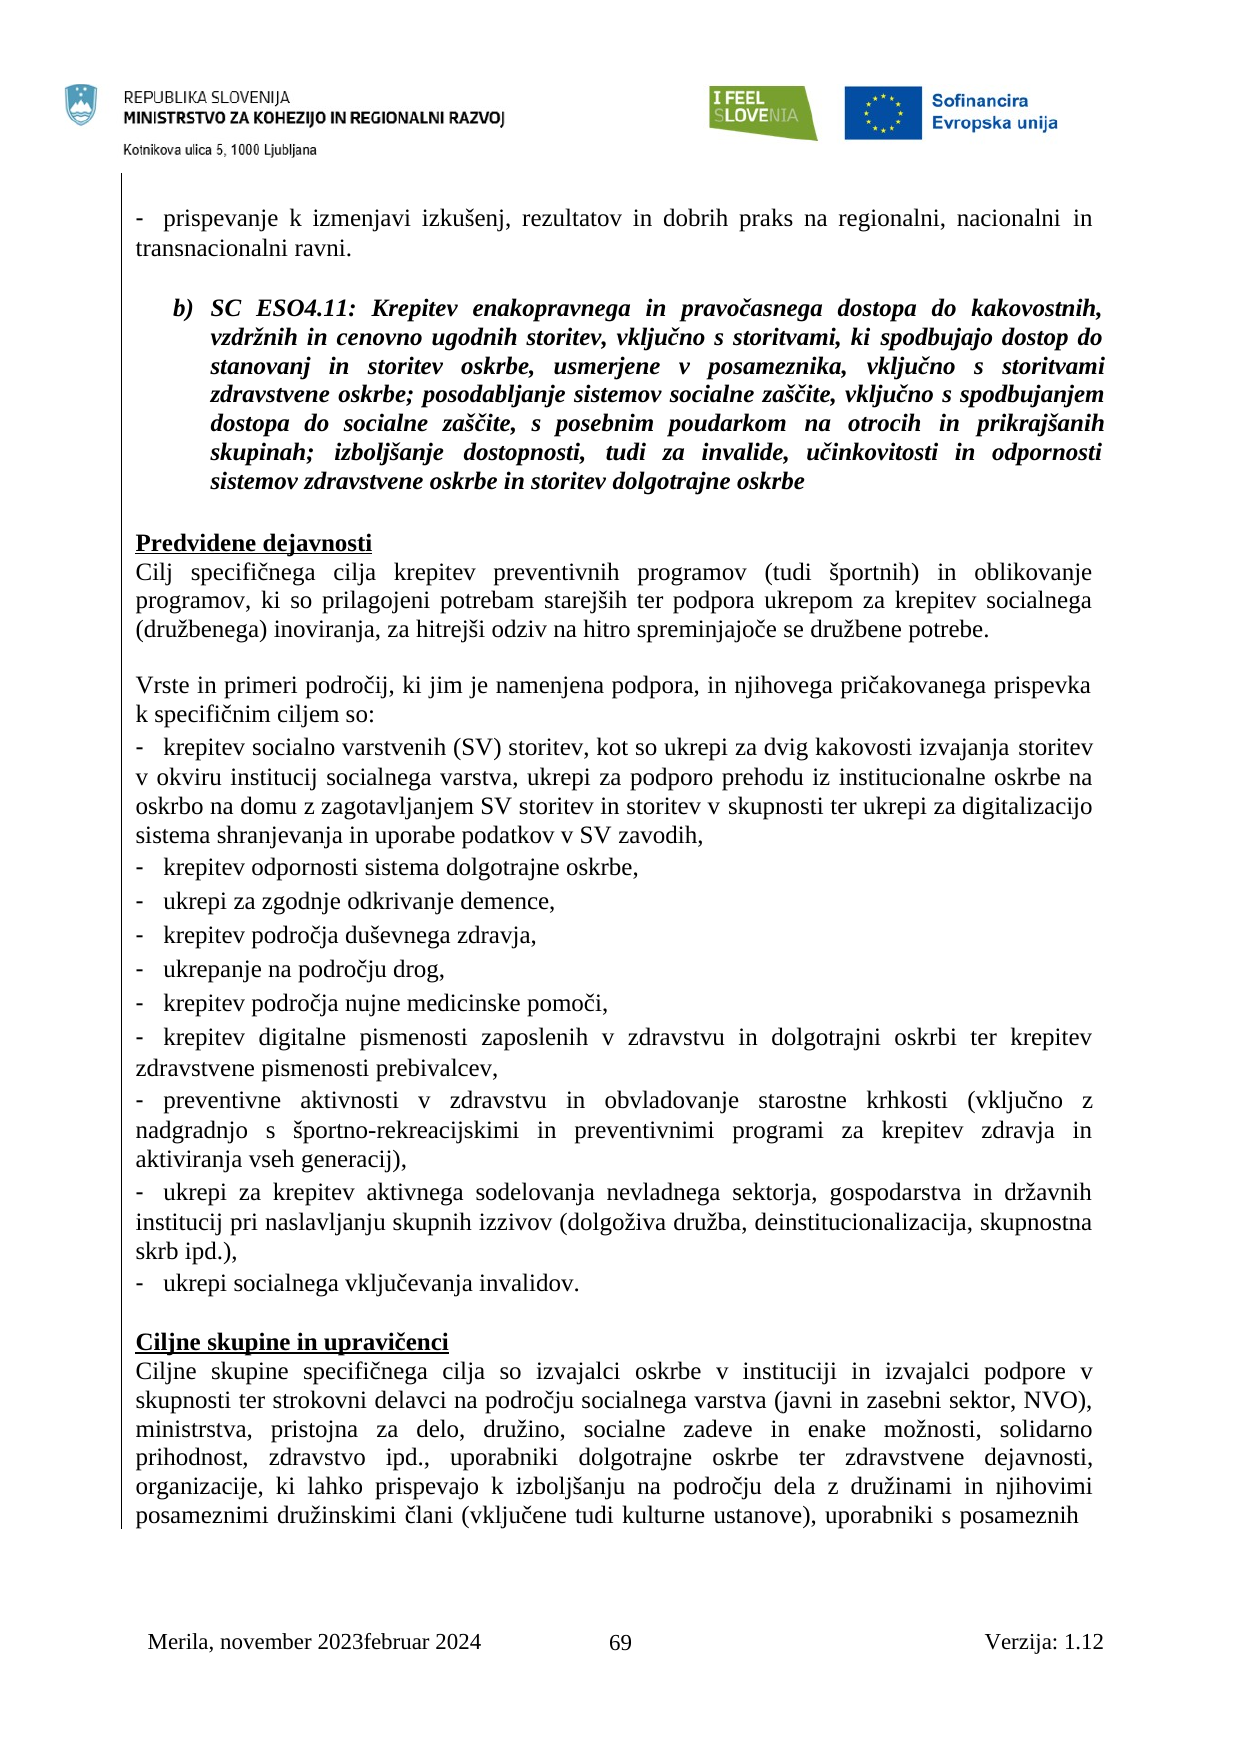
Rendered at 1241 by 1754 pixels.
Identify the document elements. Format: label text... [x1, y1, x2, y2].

list krepitev področja nujne medicinske pomoči, [135, 985, 1105, 1019]
list krepitev digitalne pismenosti zaposlenih v zdravstvu in dolgotrajni oskrbi ter krepitev zdravstvene pismenosti prebivalcev, [135, 1019, 1093, 1082]
list ukrepanje na področju drog, [135, 951, 1105, 985]
list ukrepi socialnega vključevanja invalidov. [135, 1265, 1105, 1299]
text Vrste in primeri področij, ki jim je namenjena podpora, in njihovega pričakovanega prispevka k specifičnim ciljem so: [135, 671, 1093, 728]
list krepitev odpornosti sistema dolgotrajne oskrbe, [135, 848, 1105, 882]
text Cilj specifičnega cilja krepitev preventivnih programov (tudi športnih) in oblikovanje programov, ki so prilagojeni potrebam starejših ter podpora ukrepom za krepitev socialnega (družbenega) inoviranja, za hitrejši odziv na hitro spreminjajoče se družbene potrebe. [135, 557, 1092, 643]
list krepitev področja duševnega zdravja, [135, 917, 1105, 951]
list preventivne aktivnosti v zdravstvu in obvladovanje starostne krhkosti (vključno z nadgradnjo s športno-rekreacijskimi in preventivnimi programi za krepitev zdravja in aktiviranja vseh generacij), [135, 1082, 1093, 1173]
text Ciljne skupine specifičnega cilja so izvajalci oskrbe v instituciji in izvajalci podpore v skupnosti ter strokovni delavci na področju socialnega varstva (javni in zasebni sektor, NVO), ministrstva, pristojna za delo, družino, socialne zadeve in enake možnosti, solidarno prihodnost, zdravstvo ipd., uporabniki dolgotrajne oskrbe ter zdravstvene dejavnosti, organizacije, ki lahko prispevajo k izboljšanju na področju dela z družinami in njihovimi posameznimi družinskimi člani (vključene tudi kulturne ustanove), uporabniki s posameznih [135, 1356, 1093, 1529]
picture [64, 84, 1058, 158]
subtitle Predvidene dejavnosti [135, 528, 1105, 557]
list ukrepi za zgodnje odkrivanje demence, [135, 882, 1105, 917]
list ukrepi za krepitev aktivnega sodelovanja nevladnega sektorja, gospodarstva in državnih institucij pri naslavljanju skupnih izzivov (dolgoživa družba, deinstitucionalizacija, skupnostna skrb ipd.), [135, 1173, 1092, 1265]
list prispevanje k izmenjavi izkušenj, rezultatov in dobrih praks na regionalni, nacionalni in transnacionalni ravni. [135, 199, 1092, 262]
list krepitev socialno varstvenih (SV) storitev, kot so ukrepi za dvig kakovosti izvajanja storitev v okviru institucij socialnega varstva, ukrepi za podporo prehodu iz institucionalne oskrbe na oskrbo na domu z zagotavljanjem SV storitev in storitev v skupnosti ter ukrepi za digitalizacijo sistema shranjevanja in uporabe podatkov v SV zavodih, [135, 728, 1093, 848]
subtitle Ciljne skupine in upravičenci [135, 1327, 1105, 1356]
subtitle SC ESO4.11: Krepitev enakopravnega in pravočasnega dostopa do kakovostnih, vzdržnih in cenovno ugodnih storitev, vključno s storitvami, ki spodbujajo dostop do stanovanj in storitev oskrbe, usmerjene v posameznika, vključno s storitvami zdravstvene oskrbe; posodabljanje sistemov socialne zaščite, vključno s spodbujanjem dostopa do socialne zaščite, s posebnim poudarkom na otrocih in prikrajšanih skupinah; izboljšanje dostopnosti, tudi za invalide, učinkovitosti in odpornosti sistemov zdravstvene oskrbe in storitev dolgotrajne oskrbe [173, 293, 1105, 494]
